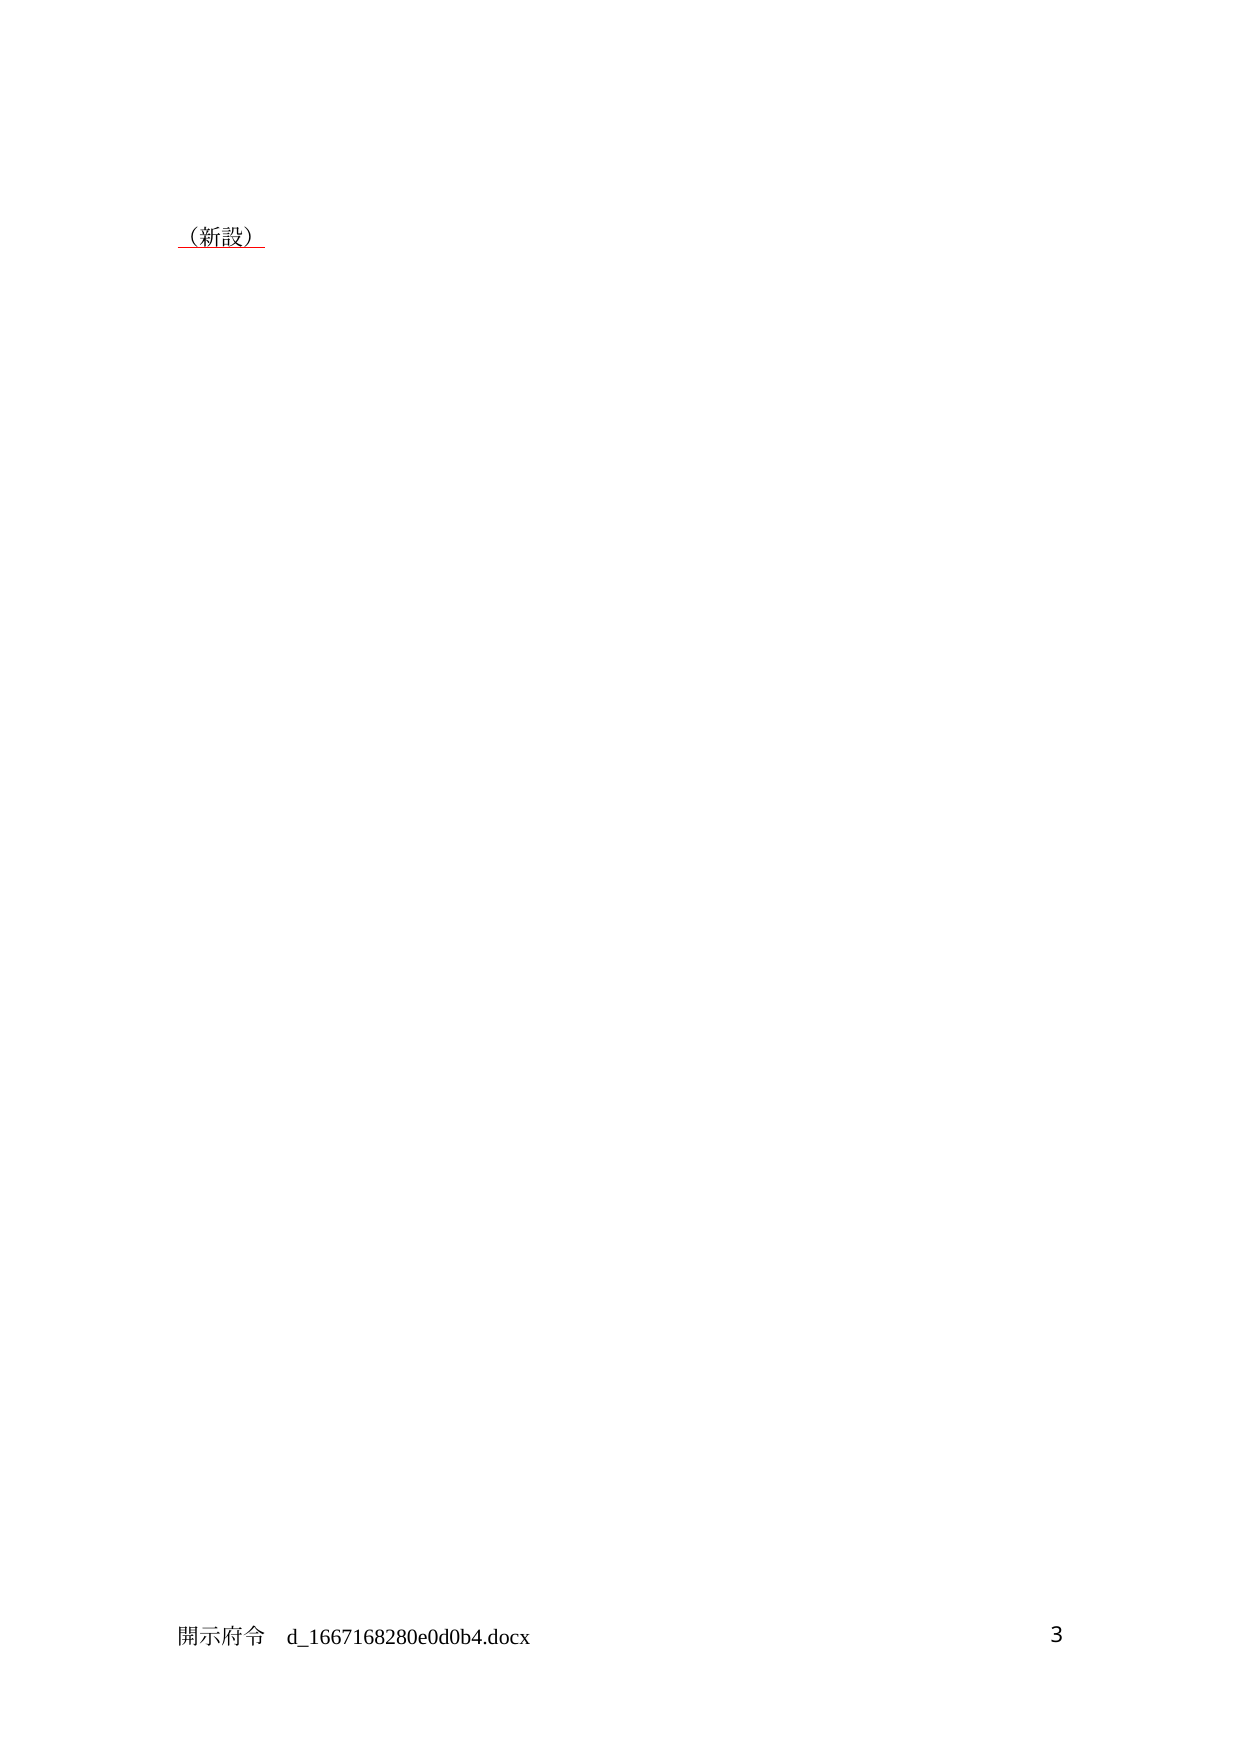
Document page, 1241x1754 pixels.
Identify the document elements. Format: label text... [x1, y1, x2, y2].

text （新設） [177, 217, 1063, 254]
